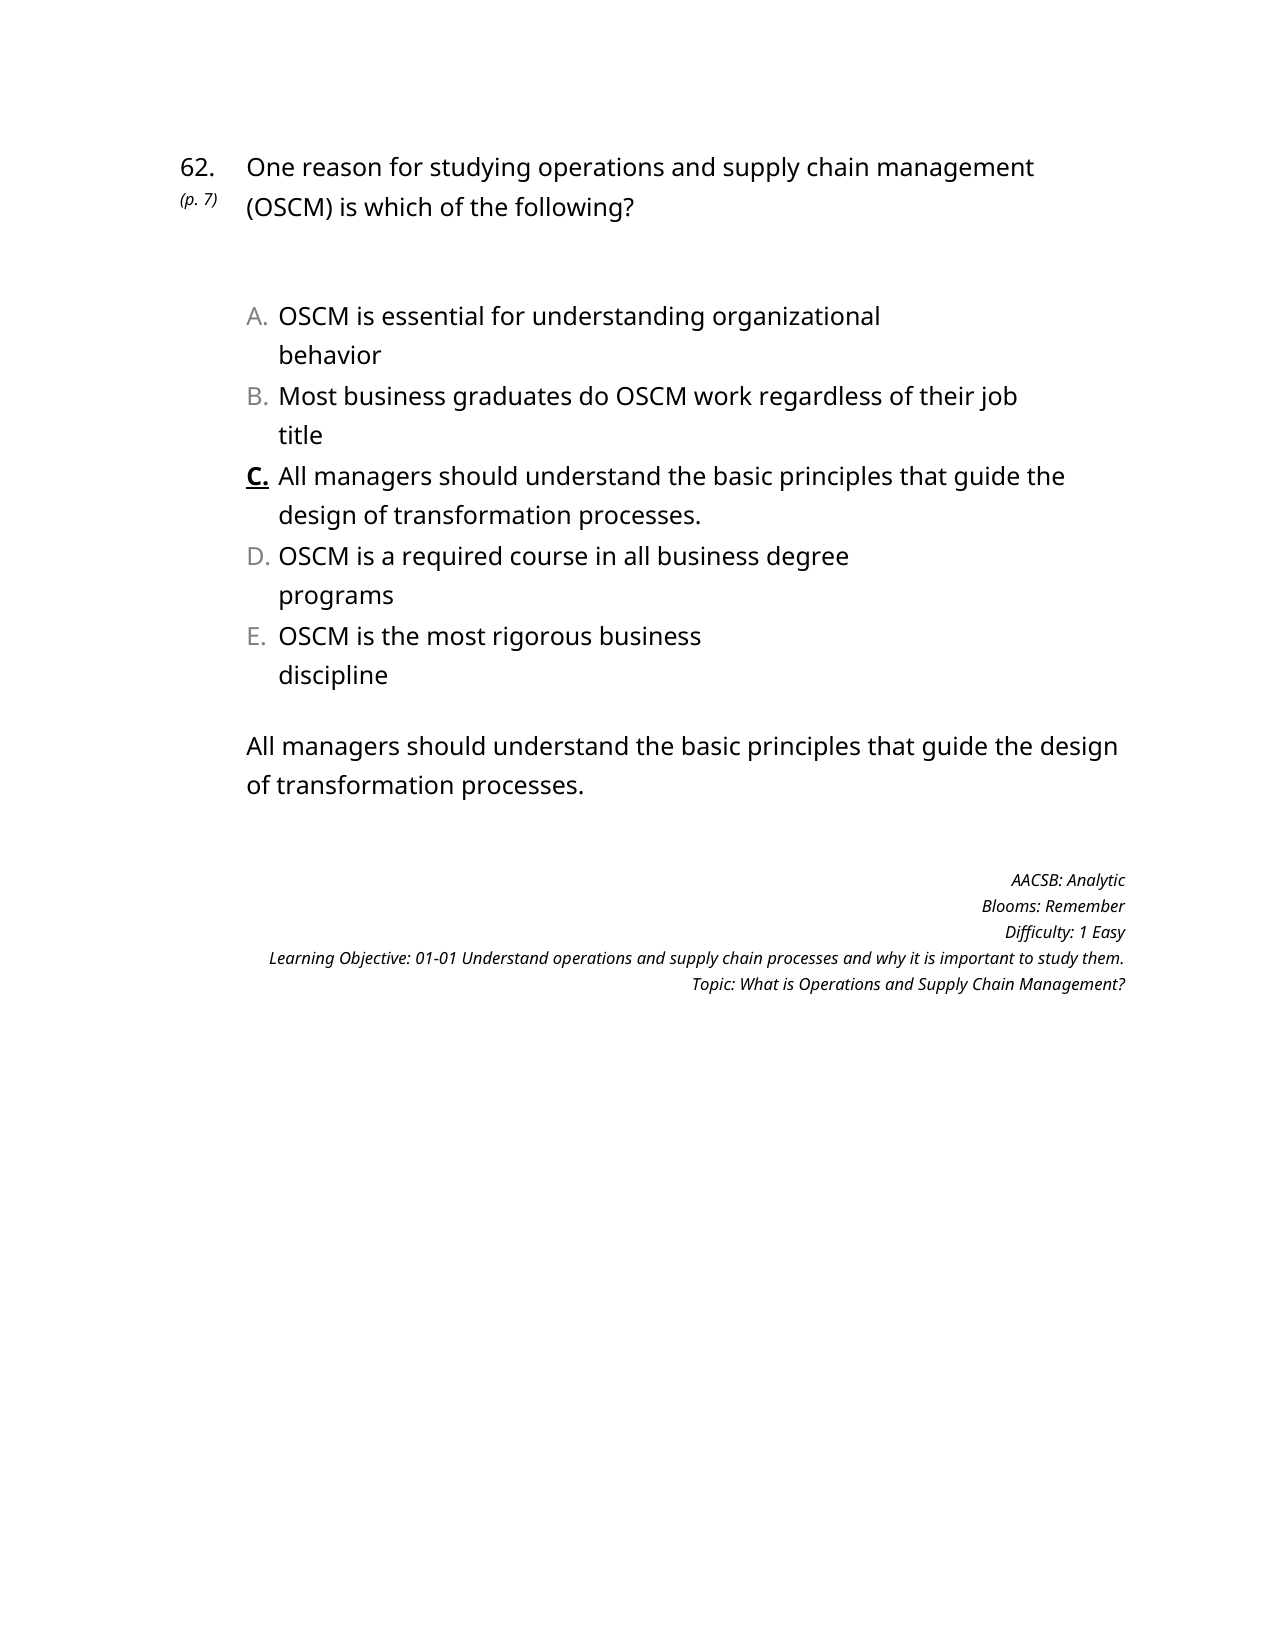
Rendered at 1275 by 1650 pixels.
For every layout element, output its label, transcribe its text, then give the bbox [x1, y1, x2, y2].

table_header One reason for studying operations and supply chain management (OSCM) is which of the following? All managers should understand the basic principles that guide the design of transformation processes. [246, 150, 1125, 839]
table_header AACSB: Analytic Blooms: Remember Difficulty: 1 Easy Learning Objective: 01-01 Understand operations and supply chain processes and why it is important to study them. Topic: What is Operations and Supply Chain Management? [180, 868, 1125, 1031]
table_header 62. (p. 7) [180, 150, 246, 839]
